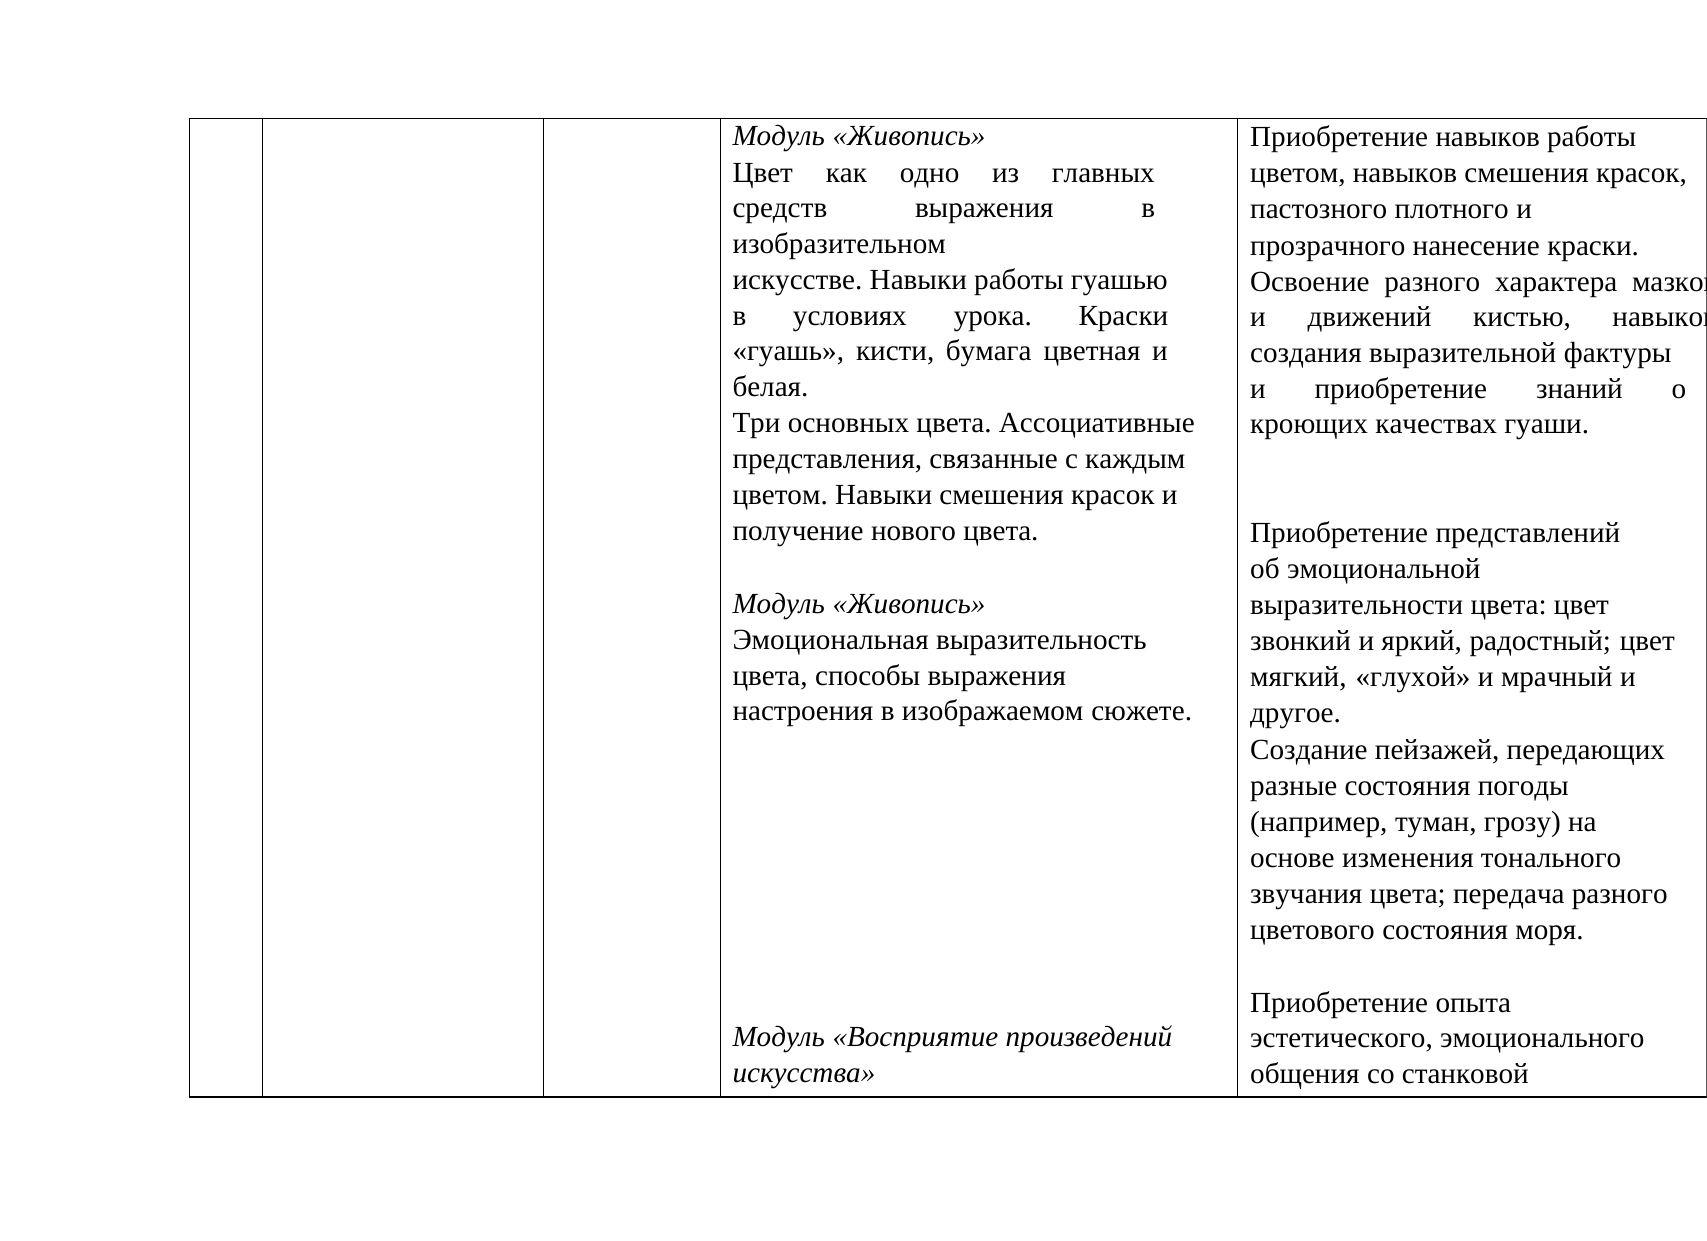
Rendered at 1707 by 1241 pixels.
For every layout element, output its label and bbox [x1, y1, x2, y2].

table_cell [721, 119, 1237, 1096]
table_cell [263, 119, 543, 1096]
table_cell [1238, 119, 1706, 1096]
table_cell [544, 119, 720, 1096]
table_cell [190, 119, 262, 1096]
